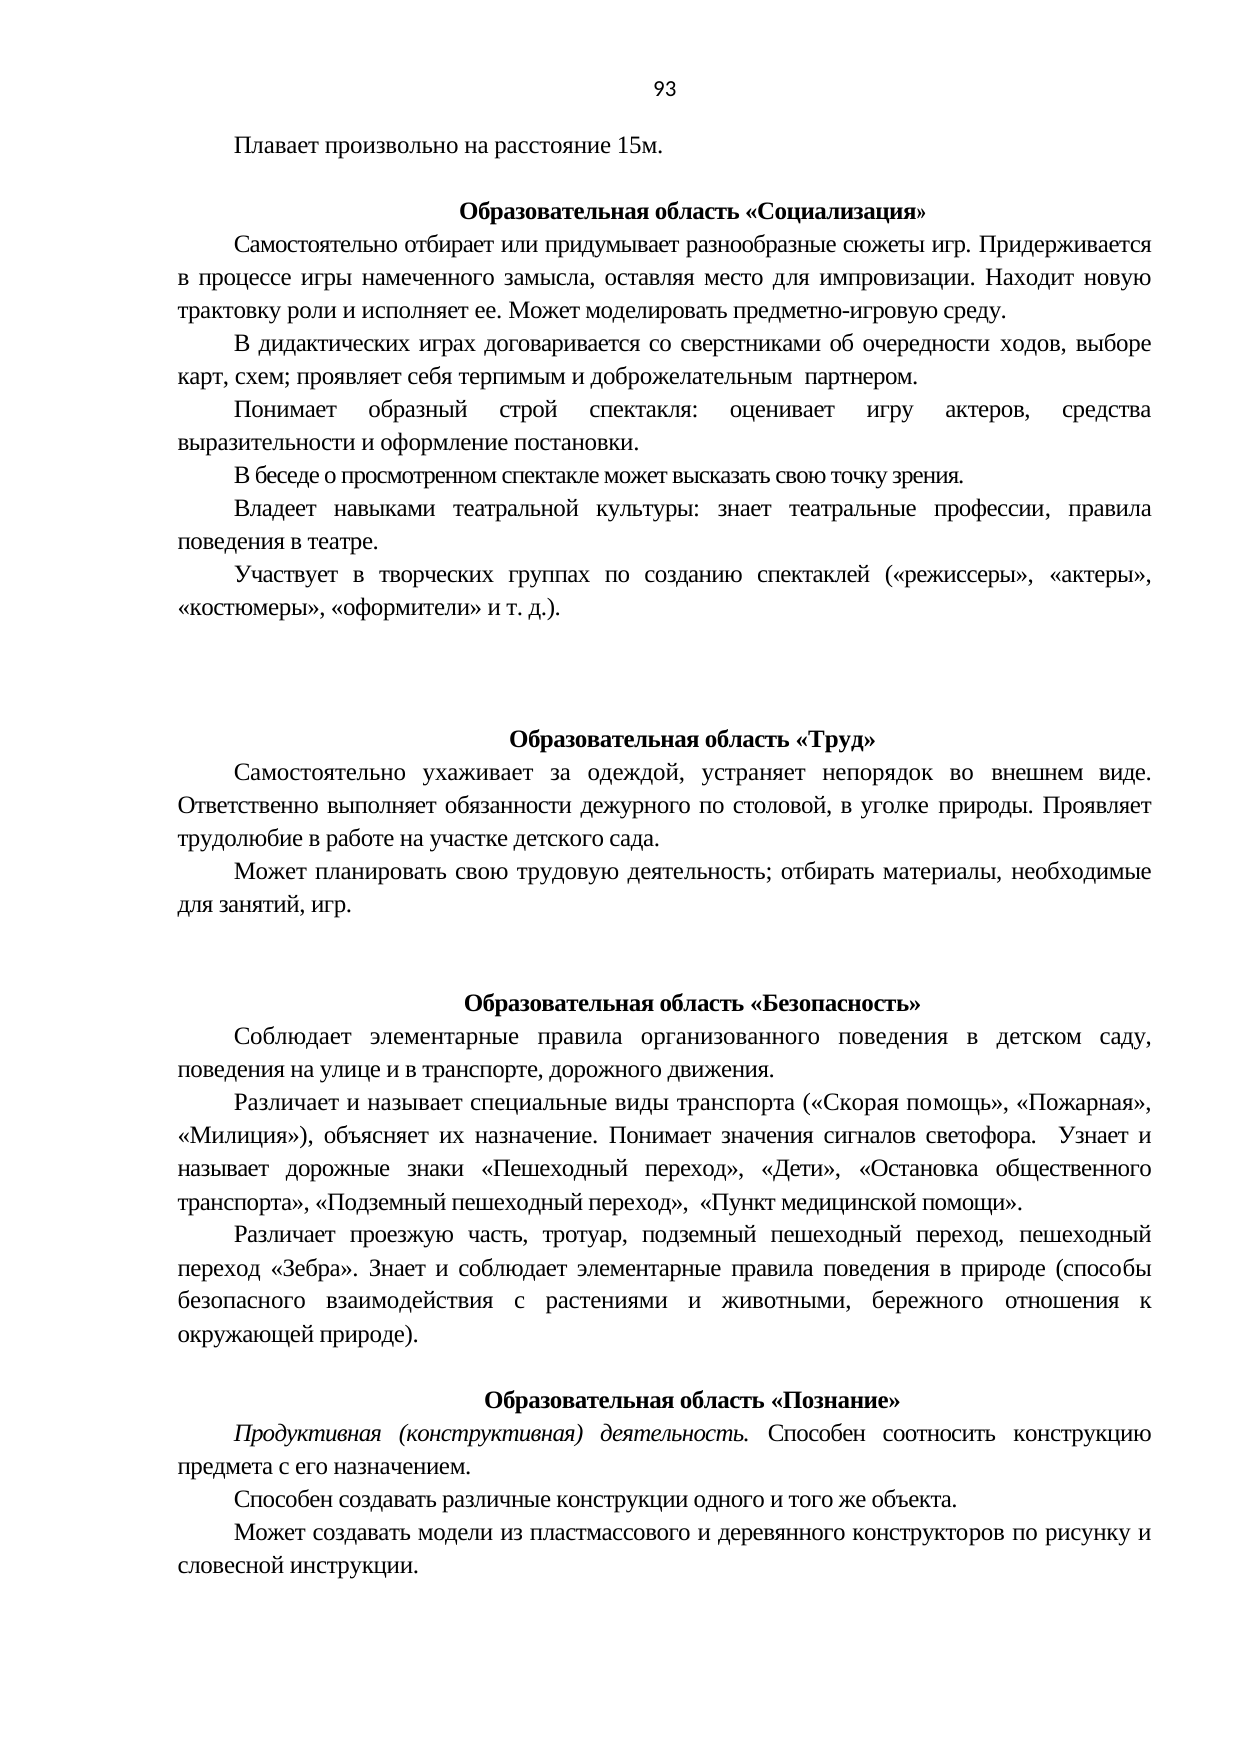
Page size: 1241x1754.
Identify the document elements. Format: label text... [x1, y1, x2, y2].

text Образовательная область «Познание» [177, 1385, 1152, 1413]
text Способен создавать различные конструкции одного и того же объекта. [177, 1484, 1152, 1512]
text Различает и называет специальные виды транспорта («Скорая помощь», «Пожарная», «Милиция»), объясняет их назначение. Понимает значения сигналов светофора. Узнает и называет дорожные знаки «Пешеходный переход», «Дети», «Остановка общественного транспорта», «Подземный пешеходный переход», «Пункт медицинской помощи». [177, 1087, 1152, 1215]
text Различает проезжую часть, тротуар, подземный пешеходный переход, пешеходный переход «Зебра». Знает и соблюдает элементарные правила поведения в природе (способы безопасного взаимодействия с растениями и животными, бережного отношения к окружающей природе). [177, 1219, 1152, 1347]
text Плавает произвольно на расстояние 15м. [177, 130, 1152, 159]
text Владеет навыками театральной культуры: знает театральные профессии, правила поведения в театре. [177, 493, 1152, 555]
text В дидактических играх договаривается со сверстниками об очередности ходов, выборе карт, схем; проявляет себя терпимым и доброжелательным партнером. [177, 328, 1152, 390]
text Самостоятельно ухаживает за одеждой, устраняет непорядок во внешнем виде. Ответственно выполняет обязанности дежурного по столовой, в уголке природы. Проявляет трудолюбие в работе на участке детского сада. [177, 757, 1152, 852]
text Соблюдает элементарные правила организованного поведения в детском саду, поведения на улице и в транспорте, дорожного движения. [177, 1021, 1152, 1083]
text Продуктивная (конструктивная) деятельность. Способен соотносить конструкцию предмета с его назначением. [177, 1418, 1152, 1479]
text Образовательная область «Социализация» [177, 196, 1152, 225]
text Может планировать свою трудовую деятельность; отбирать материалы, необходимые для занятий, игр. [177, 856, 1152, 918]
text Может создавать модели из пластмассового и деревянного конструкторов по рисунку и словесной инструкции. [177, 1517, 1152, 1578]
text В беседе о просмотренном спектакле может высказать свою точку зрения. [177, 460, 1152, 489]
text Образовательная область «Безопасность» [177, 988, 1152, 1017]
text Понимает образный строй спектакля: оценивает игру актеров, средства выразительности и оформление постановки. [177, 394, 1152, 456]
text Самостоятельно отбирает или придумывает разнообразные сюжеты игр. Придерживается в процессе игры намеченного замысла, оставляя место для импровизации. Находит новую трактовку роли и исполняет ее. Может моделировать предметно-игровую среду. [177, 229, 1152, 324]
text Участвует в творческих группах по созданию спектаклей («режиссеры», «актеры», «костюмеры», «оформители» и т. д.). [177, 559, 1152, 621]
text Образовательная область «Труд» [177, 724, 1152, 753]
